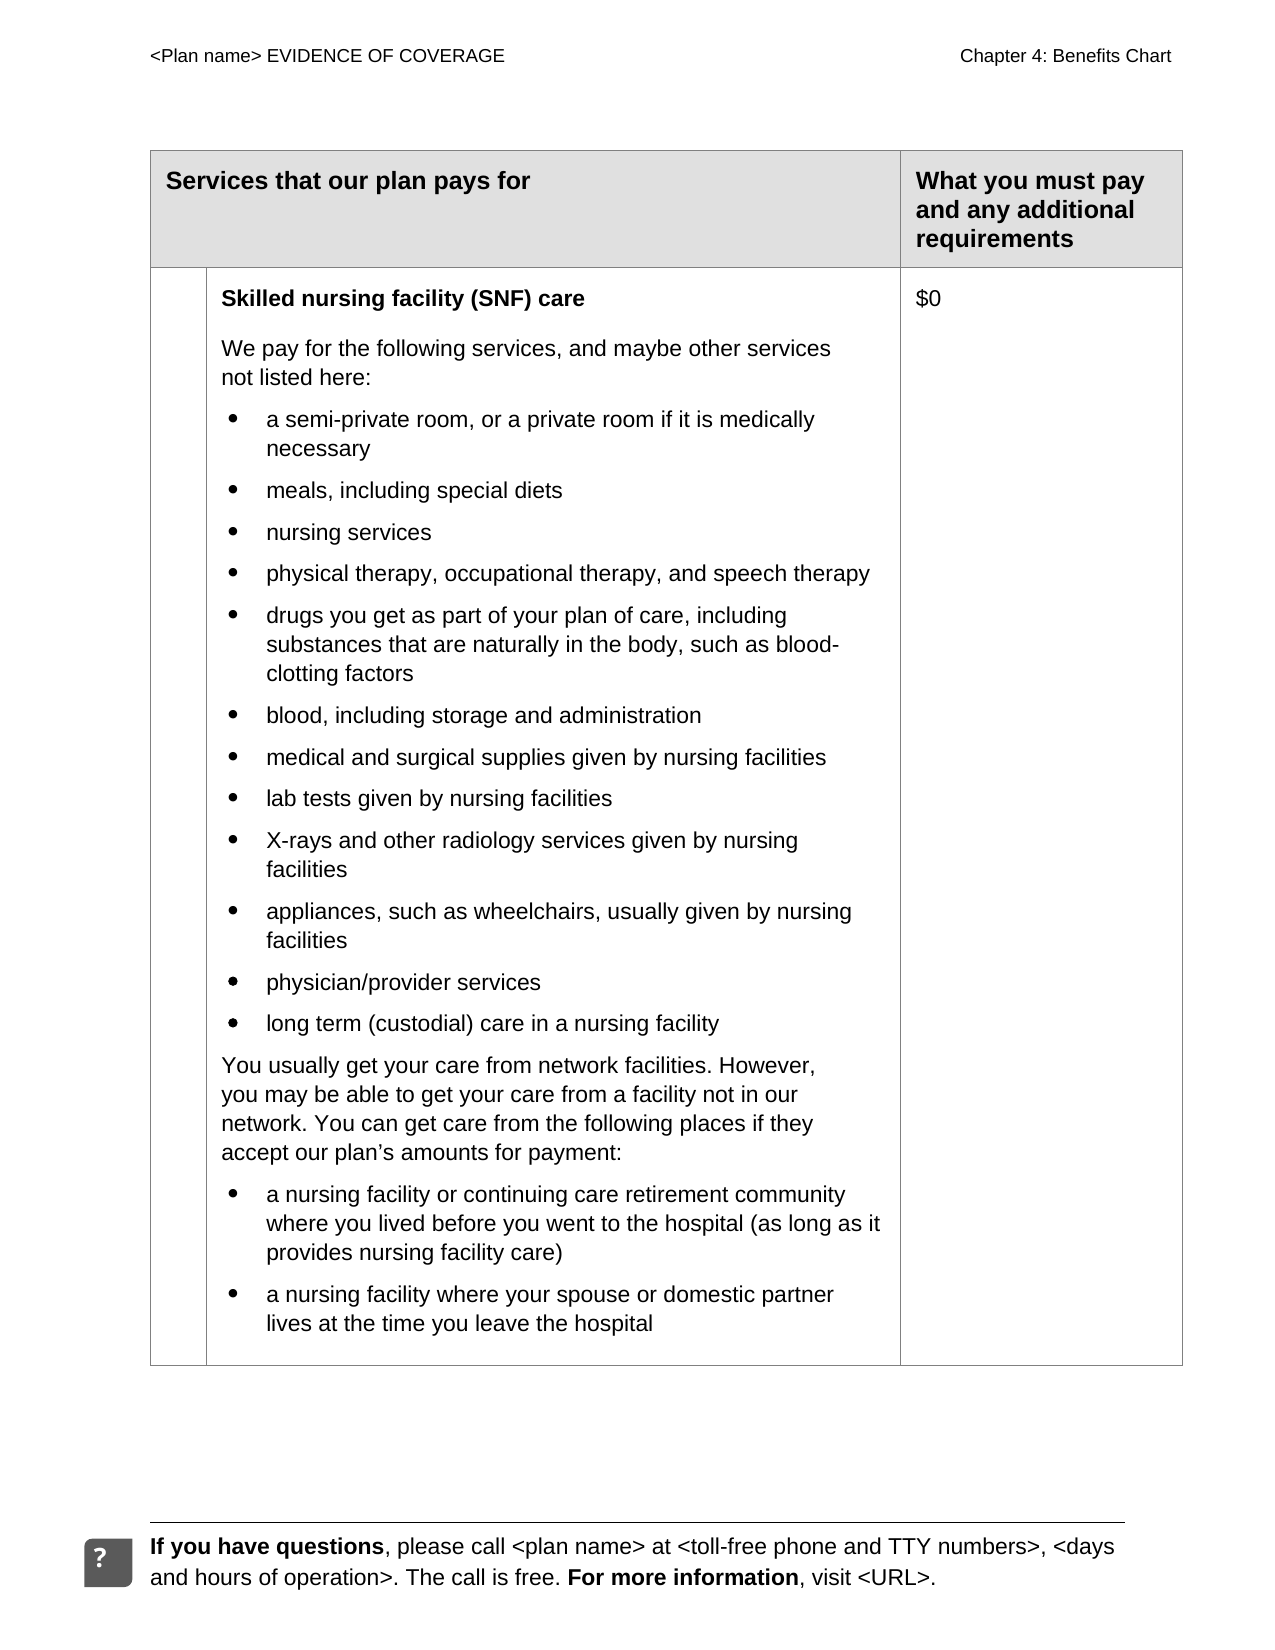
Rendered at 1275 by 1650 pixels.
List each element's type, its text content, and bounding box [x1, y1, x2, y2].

table_cell $0 [901, 268, 1182, 1365]
table_cell Skilled nursing facility (SNF) care We pay for the following services, and maybe other services not listed here: a semi-private room, or a private room if it is medically necessary meals, including special diets nursing services physical therapy, occupational therapy, and speech therapy drugs you get as part of your plan of care, including substances that are naturally in the body, such as blood-clotting factors blood, including storage and administration medical and surgical supplies given by nursing facilities lab tests given by nursing facilities X-rays and other radiology services given by nursing facilities appliances, such as wheelchairs, usually given by nursing facilities physician/provider services long term (custodial) care in a nursing facility You usually get your care from network facilities. However, you may be able to get your care from a facility not in our network. You can get care from the following places if they accept our plan’s amounts for payment: a nursing facility or continuing care retirement community where you lived before you went to the hospital (as long as it provides nursing facility care) a nursing facility where your spouse or domestic partner lives at the time you leave the hospital [207, 268, 900, 1365]
table_cell [151, 268, 206, 1365]
table_header Services that our plan pays for [151, 151, 900, 267]
table_header What you must pay and any additional requirements [901, 151, 1182, 267]
